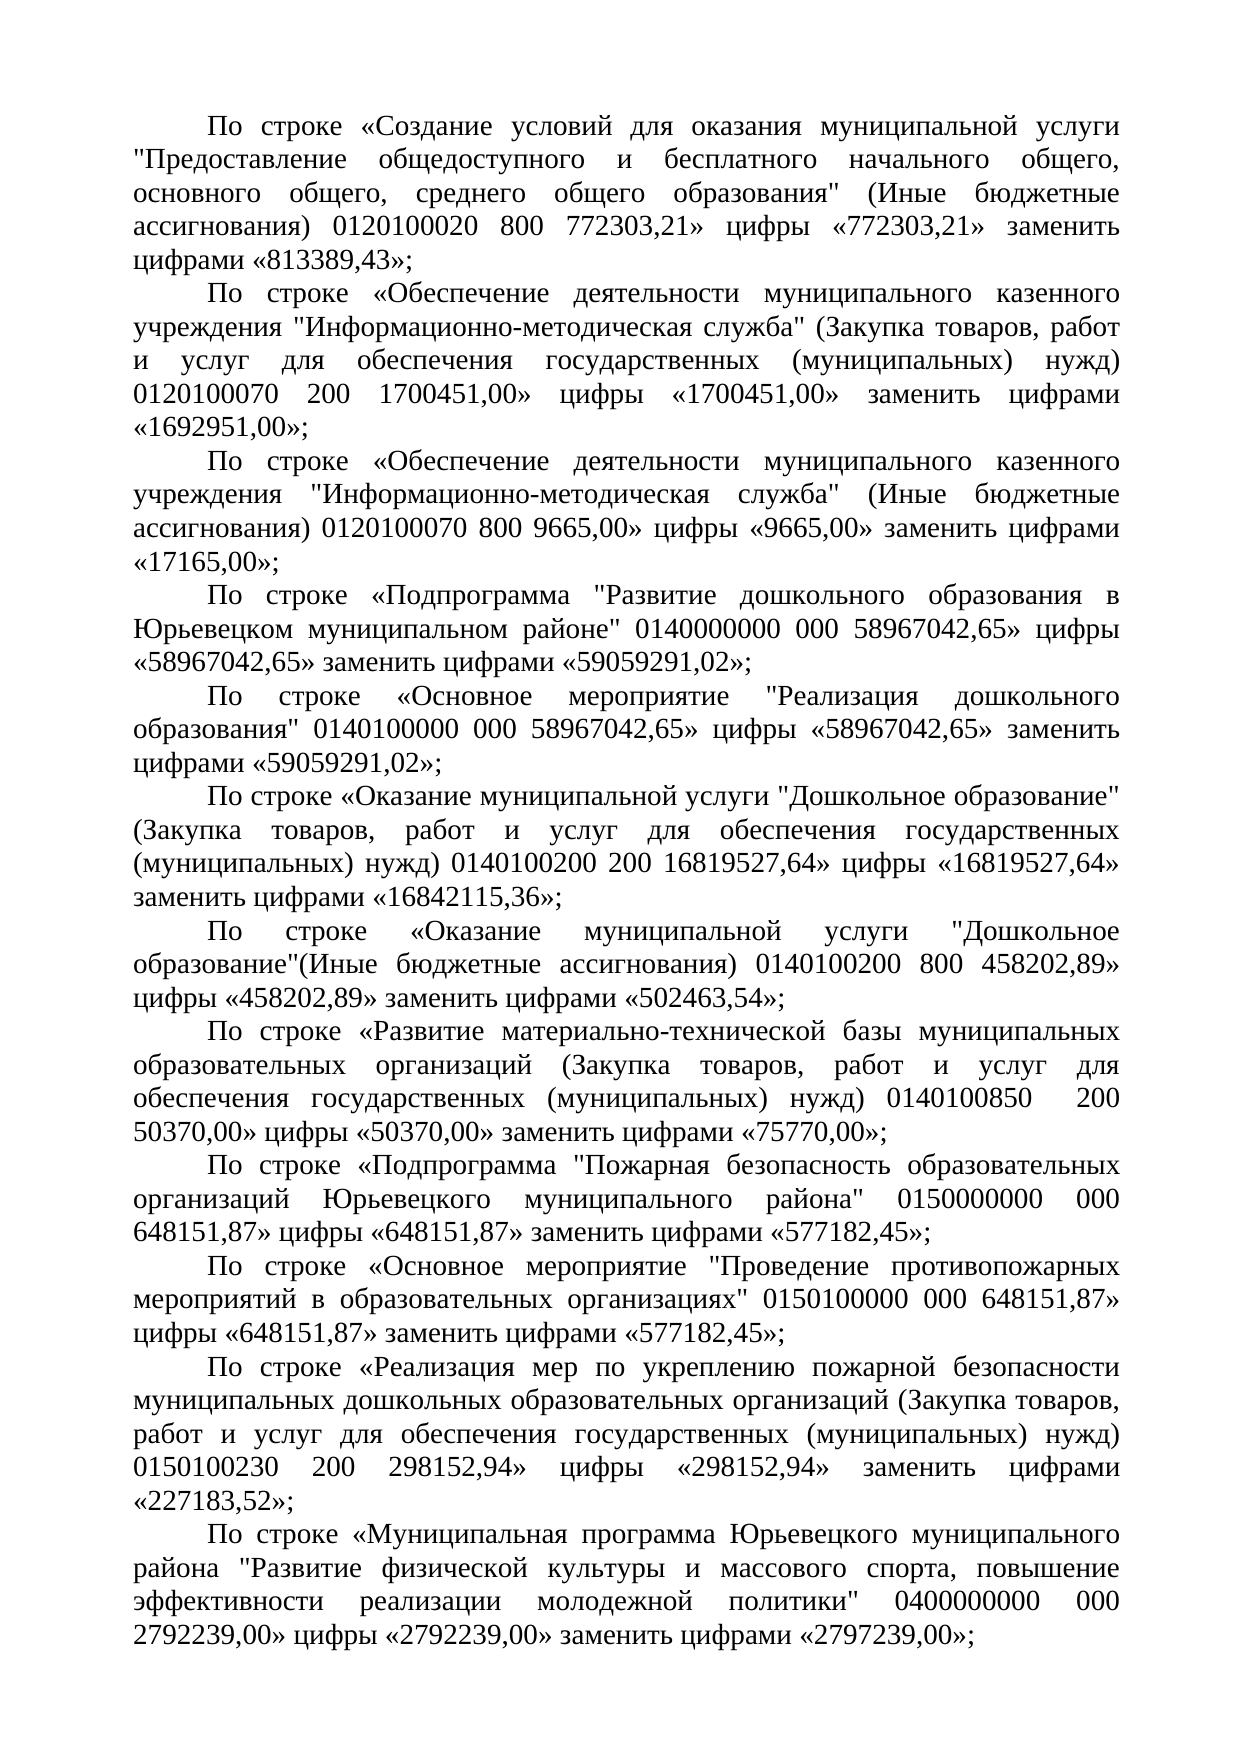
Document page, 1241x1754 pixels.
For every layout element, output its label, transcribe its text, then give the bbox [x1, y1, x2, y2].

text По строке «Основное мероприятие "Проведение противопожарных мероприятий в образовательных организациях" 0150100000 000 648151,87» цифры «648151,87» заменить цифрами «577182,45»; [133, 1248, 1121, 1349]
text По строке «Создание условий для оказания муниципальной услуги "Предоставление общедоступного и бесплатного начального общего, основного общего, среднего общего образования" (Иные бюджетные ассигнования) 0120100020 800 772303,21» цифры «772303,21» заменить цифрами «813389,43»; [133, 108, 1121, 275]
text По строке «Обеспечение деятельности муниципального казенного учреждения "Информационно-методическая служба" (Закупка товаров, работ и услуг для обеспечения государственных (муниципальных) нужд) 0120100070 200 1700451,00» цифры «1700451,00» заменить цифрами «1692951,00»; [133, 275, 1121, 443]
text По строке «Оказание муниципальной услуги "Дошкольное образование" (Закупка товаров, работ и услуг для обеспечения государственных (муниципальных) нужд) 0140100200 200 16819527,64» цифры «16819527,64» заменить цифрами «16842115,36»; [133, 778, 1121, 913]
text По строке «Развитие материально-технической базы муниципальных образовательных организаций (Закупка товаров, работ и услуг для обеспечения государственных (муниципальных) нужд) 0140100850 200 50370,00» цифры «50370,00» заменить цифрами «75770,00»; [133, 1013, 1121, 1147]
text По строке «Муниципальная программа Юрьевецкого муниципального района "Развитие физической культуры и массового спорта, повышение эффективности реализации молодежной политики" 0400000000 000 2792239,00» цифры «2792239,00» заменить цифрами «2797239,00»; [133, 1516, 1121, 1651]
text По строке «Подпрограмма "Развитие дошкольного образования в Юрьевецком муниципальном районе" 0140000000 000 58967042,65» цифры «58967042,65» заменить цифрами «59059291,02»; [133, 577, 1121, 678]
text По строке «Подпрограмма "Пожарная безопасность образовательных организаций Юрьевецкого муниципального района" 0150000000 000 648151,87» цифры «648151,87» заменить цифрами «577182,45»; [133, 1147, 1121, 1248]
text По строке «Оказание муниципальной услуги "Дошкольное образование"(Иные бюджетные ассигнования) 0140100200 800 458202,89» цифры «458202,89» заменить цифрами «502463,54»; [133, 913, 1121, 1013]
text По строке «Основное мероприятие "Реализация дошкольного образования" 0140100000 000 58967042,65» цифры «58967042,65» заменить цифрами «59059291,02»; [133, 678, 1121, 778]
text По строке «Реализация мер по укреплению пожарной безопасности муниципальных дошкольных образовательных организаций (Закупка товаров, работ и услуг для обеспечения государственных (муниципальных) нужд) 0150100230 200 298152,94» цифры «298152,94» заменить цифрами «227183,52»; [133, 1349, 1121, 1516]
text По строке «Обеспечение деятельности муниципального казенного учреждения "Информационно-методическая служба" (Иные бюджетные ассигнования) 0120100070 800 9665,00» цифры «9665,00» заменить цифрами «17165,00»; [133, 443, 1121, 577]
